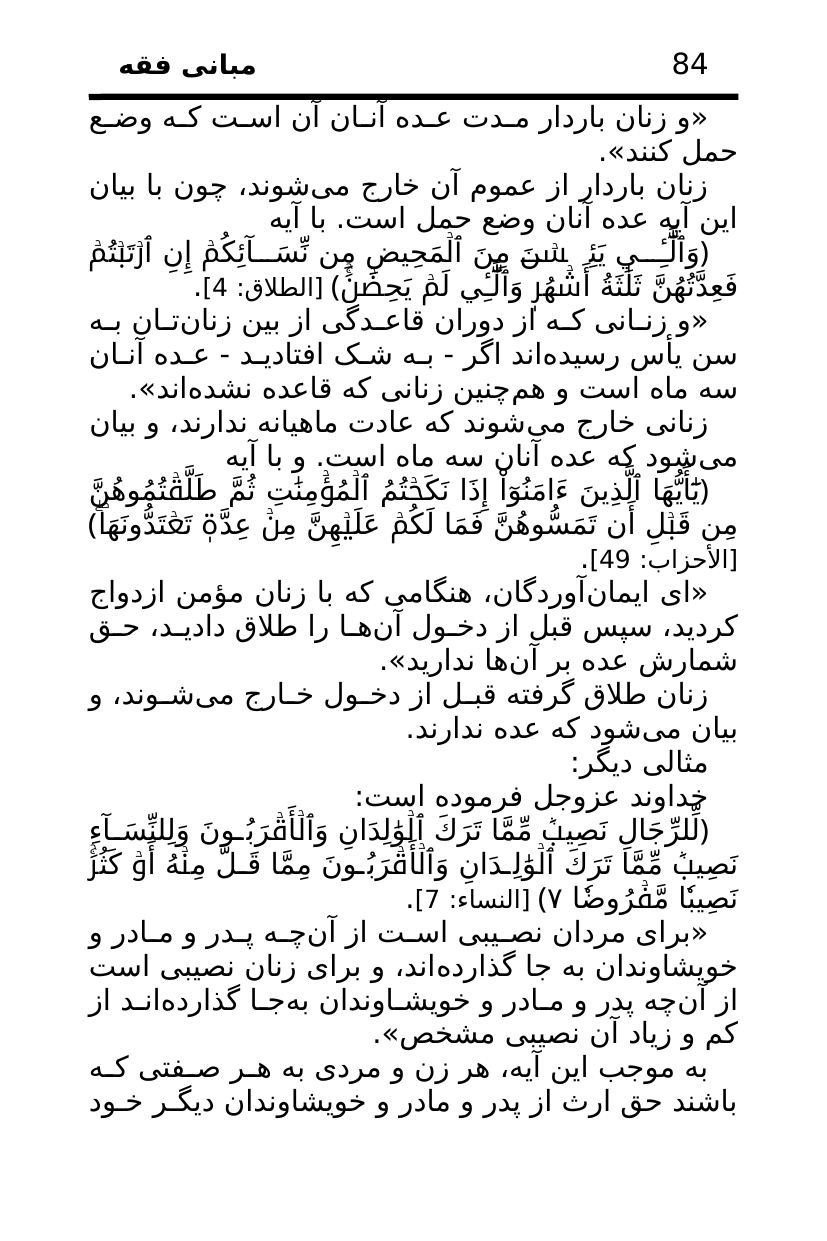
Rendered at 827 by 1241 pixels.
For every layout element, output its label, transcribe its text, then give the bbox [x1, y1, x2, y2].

text زنانی خارج می‌شوند که عادت ماهیانه ندارند، و بیان می‌شود که عده آنان سه ماه است. و با آیه [89, 406, 738, 473]
text «و زنان باردار مدت عده آنان آن است که وضع حمل کنند». [89, 100, 738, 168]
text «ای ایمان‌آوردگان، هنگامی که با زنان مؤمن ازدواج کردید، سپس قبل از دخول آن‌ها را طلاق دادید، حق شمارش عده بر آن‌ها ندارید». [89, 575, 738, 677]
text زنان طلاق گرفته قبل از دخول خارج می‌شوند، و بیان می‌شود که عده ندارند. [89, 677, 738, 745]
text «و زنانی که از دوران قاعدگی از بین زنان‌تان به سن یأس رسیده‌اند اگر - به شک افتادید - عده آنان سه ماه است و هم‌چنین زنانی که قاعده نشده‌اند». [89, 304, 738, 406]
text خداوند عزوجل فرموده است‌: [89, 779, 738, 813]
text مثالی دیگر‌: [89, 745, 738, 779]
text ﴿لِّلرِّجَالِ نَصِيبٞ مِّمَّا تَرَكَ ٱلۡوَٰلِدَانِ وَٱلۡأَقۡرَبُونَ وَلِلنِّسَآءِ نَصِيبٞ مِّمَّا تَرَكَ ٱلۡوَٰلِدَانِ وَٱلۡأَقۡرَبُونَ مِمَّا قَلَّ مِنۡهُ أَوۡ كَثُرَۚ نَصِيبٗا مَّفۡرُوضٗا ٧﴾ [النساء: 7]. [89, 813, 738, 915]
text زنان باردار از عموم آن خارج می‌شوند، چون با بیان این آیه عده آنان وضع حمل است. با آیه [89, 168, 738, 236]
text «برای مردان نصیبی است از آن‌چه پدر و مادر و خویشاوندان به جا گذارده‌اند، و برای زنان نصیبی است از آن‌چه پدر و مادر و خویشاوندان به‌جا گذارده‌اند از کم و زیاد آن نصیبی مشخص». [89, 915, 738, 1051]
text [89, 1051, 738, 1119]
text ﴿وَٱلَّٰٓـِٔي يَئِسۡنَ مِنَ ٱلۡمَحِيضِ مِن نِّسَآئِكُمۡ إِنِ ٱرۡتَبۡتُمۡ فَعِدَّتُهُنَّ ثَلَٰثَةُ أَشۡهُرٖ وَٱلَّٰٓـِٔي لَمۡ يَحِضۡنَۚ﴾ [الطلاق: 4]. [89, 236, 738, 304]
text ﴿يَٰٓأَيُّهَا ٱلَّذِينَ ءَامَنُوٓاْ إِذَا نَكَحۡتُمُ ٱلۡمُؤۡمِنَٰتِ ثُمَّ طَلَّقۡتُمُوهُنَّ مِن قَبۡلِ أَن تَمَسُّوهُنَّ فَمَا لَكُمۡ عَلَيۡهِنَّ مِنۡ عِدَّةٖ تَعۡتَدُّونَهَاۖ﴾ [الأحزاب: 49]. [89, 473, 738, 575]
